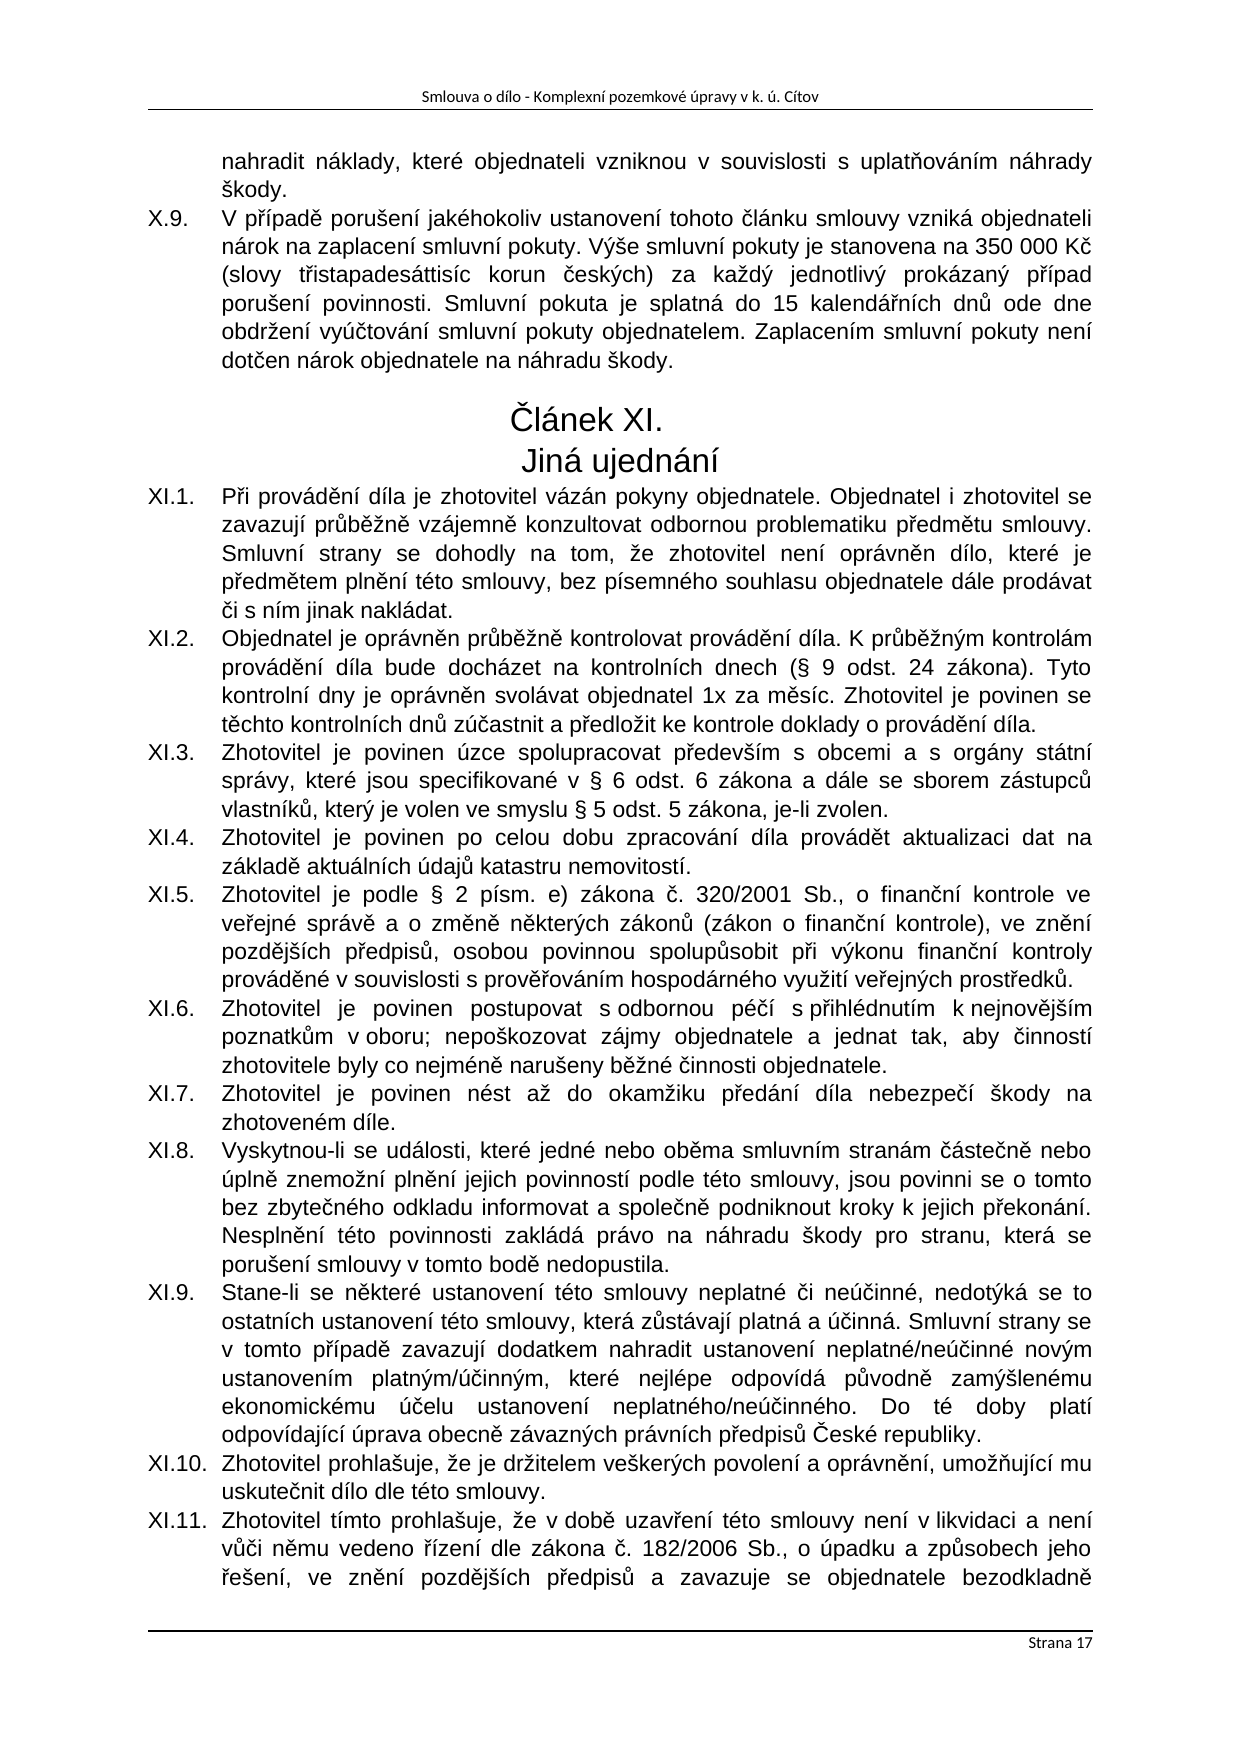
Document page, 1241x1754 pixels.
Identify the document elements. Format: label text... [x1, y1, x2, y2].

list Zhotovitel je povinen po celou dobu zpracování díla provádět aktualizaci dat na základě aktuálních údajů katastru nemovitostí. [148, 824, 1093, 879]
list Zhotovitel je povinen úzce spolupracovat především s obcemi a s orgány státní správy, které jsou specifikované v § 6 odst. 6 zákona a dále se sborem zástupců vlastníků, který je volen ve smyslu § 5 odst. 5 zákona, je-li zvolen. [148, 739, 1093, 822]
subtitle Jiná ujednání [148, 400, 1093, 480]
list Při provádění díla je zhotovitel vázán pokyny objednatele. Objednatel i zhotovitel se zavazují průběžně vzájemně konzultovat odbornou problematiku předmětu smlouvy. Smluvní strany se dohodly na tom, že zhotovitel není oprávněn dílo, které je předmětem plnění této smlouvy, bez písemného souhlasu objednatele dále prodávat či s ním jinak nakládat. [148, 483, 1093, 623]
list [148, 1507, 1093, 1590]
list Zhotovitel prohlašuje, že je držitelem veškerých povolení a oprávnění, umožňující mu uskutečnit dílo dle této smlouvy. [148, 1450, 1093, 1505]
list Vyskytnou-li se události, které jedné nebo oběma smluvním stranám částečně nebo úplně znemožní plnění jejich povinností podle této smlouvy, jsou povinni se o tomto bez zbytečného odkladu informovat a společně podniknout kroky k jejich překonání. Nesplnění této povinnosti zakládá právo na náhradu škody pro stranu, která se porušení smlouvy v tomto bodě nedopustila. [148, 1137, 1093, 1277]
list Objednatel je oprávněn průběžně kontrolovat provádění díla. K průběžným kontrolám provádění díla bude docházet na kontrolních dnech (§ 9 odst. 24 zákona). Tyto kontrolní dny je oprávněn svolávat objednatel 1x za měsíc. Zhotovitel je povinen se těchto kontrolních dnů zúčastnit a předložit ke kontrole doklady o provádění díla. [148, 625, 1093, 737]
list Zhotovitel je povinen nést až do okamžiku předání díla nebezpečí škody na zhotoveném díle. [148, 1080, 1093, 1135]
list Zhotovitel je podle § 2 písm. e) zákona č. 320/2001 Sb., o finanční kontrole ve veřejné správě a o změně některých zákonů (zákon o finanční kontrole), ve znění pozdějších předpisů, osobou povinnou spolupůsobit při výkonu finanční kontroly prováděné v souvislosti s prověřováním hospodárného využití veřejných prostředků. [148, 881, 1093, 993]
list Stane-li se některé ustanovení této smlouvy neplatné či neúčinné, nedotýká se to ostatních ustanovení této smlouvy, která zůstávají platná a účinná. Smluvní strany se v tomto případě zavazují dodatkem nahradit ustanovení neplatné/neúčinné novým ustanovením platným/účinným, které nejlépe odpovídá původně zamýšlenému ekonomickému účelu ustanovení neplatného/neúčinného. Do té doby platí odpovídající úprava obecně závazných právních předpisů České republiky. [148, 1279, 1093, 1448]
list V případě porušení jakéhokoliv ustanovení tohoto článku smlouvy vzniká objednateli nárok na zaplacení smluvní pokuty. Výše smluvní pokuty je stanovena na 350 000 Kč (slovy třistapadesáttisíc korun českých) za každý jednotlivý prokázaný případ porušení povinnosti. Smluvní pokuta je splatná do 15 kalendářních dnů ode dne obdržení vyúčtování smluvní pokuty objednatelem. Zaplacením smluvní pokuty není dotčen nárok objednatele na náhradu škody. [148, 204, 1093, 373]
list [148, 148, 1093, 202]
list Zhotovitel je povinen postupovat s odbornou péčí s přihlédnutím k nejnovějším poznatkům v oboru; nepoškozovat zájmy objednatele a jednat tak, aby činností zhotovitele byly co nejméně narušeny běžné činnosti objednatele. [148, 995, 1093, 1078]
